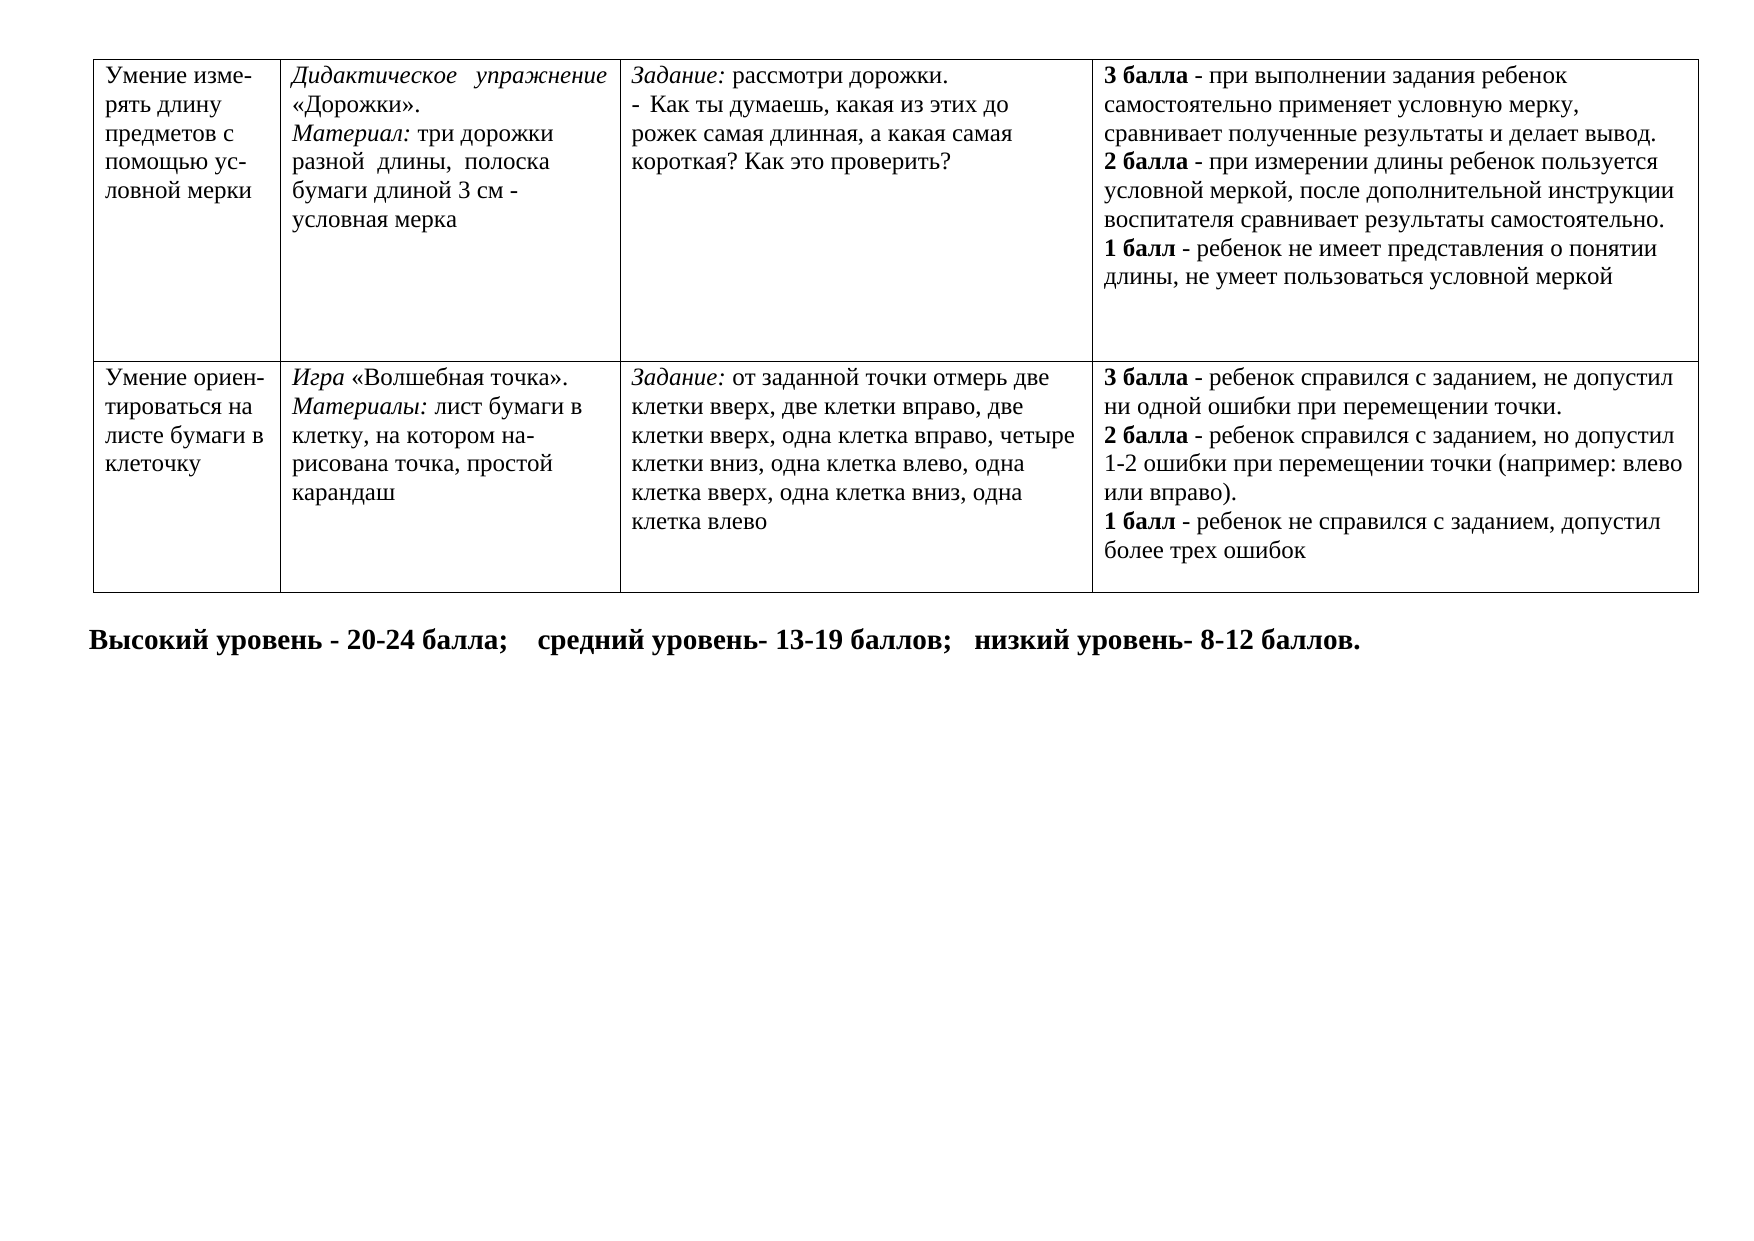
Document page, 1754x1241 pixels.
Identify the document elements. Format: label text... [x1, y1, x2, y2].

text Высокий уровень - 20-24 балла; средний уровень- 13-19 баллов; низкий уровень- 8-12 баллов. [89, 622, 1665, 656]
table_cell Задание: рассмотри дорожки. Как ты думаешь, какая из этих до рожек самая длинная, а какая самая короткая? Как это проверить? [621, 60, 1092, 361]
table_cell Игра «Волшебная точка». Материалы: лист бумаги в клетку, на котором нарисована точка, простой карандаш [281, 362, 620, 592]
table_cell 3 балла - при выполнении задания ребенок самостоятельно применяет условную мерку, сравнивает полученные результаты и делает вывод. 2 балла - при измерении длины ребенок пользуется условной меркой, после дополнительной инструкции воспитателя сравнивает результаты самостоятельно. 1 балл - ребенок не имеет представления о понятии длины, не умеет пользоваться условной меркой [1093, 60, 1698, 361]
table_cell Умение измерять длину предметов с помощью условной мерки [94, 60, 280, 361]
table_cell Дидактическое упражнение «Дорожки». Материал: три дорожки разной длины, полоска бумаги длиной 3 см - условная мерка [281, 60, 620, 361]
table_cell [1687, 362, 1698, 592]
table_cell Задание: от заданной точки отмерь две клетки вверх, две клетки вправо, две клетки вверх, одна клетка вправо, четыре клетки вниз, одна клетка влево, одна клетка вверх, одна клетка вниз, одна клетка влево [621, 362, 1092, 592]
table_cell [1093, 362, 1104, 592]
table_cell Умение ориентироваться на листе бумаги в клеточку [94, 362, 280, 592]
